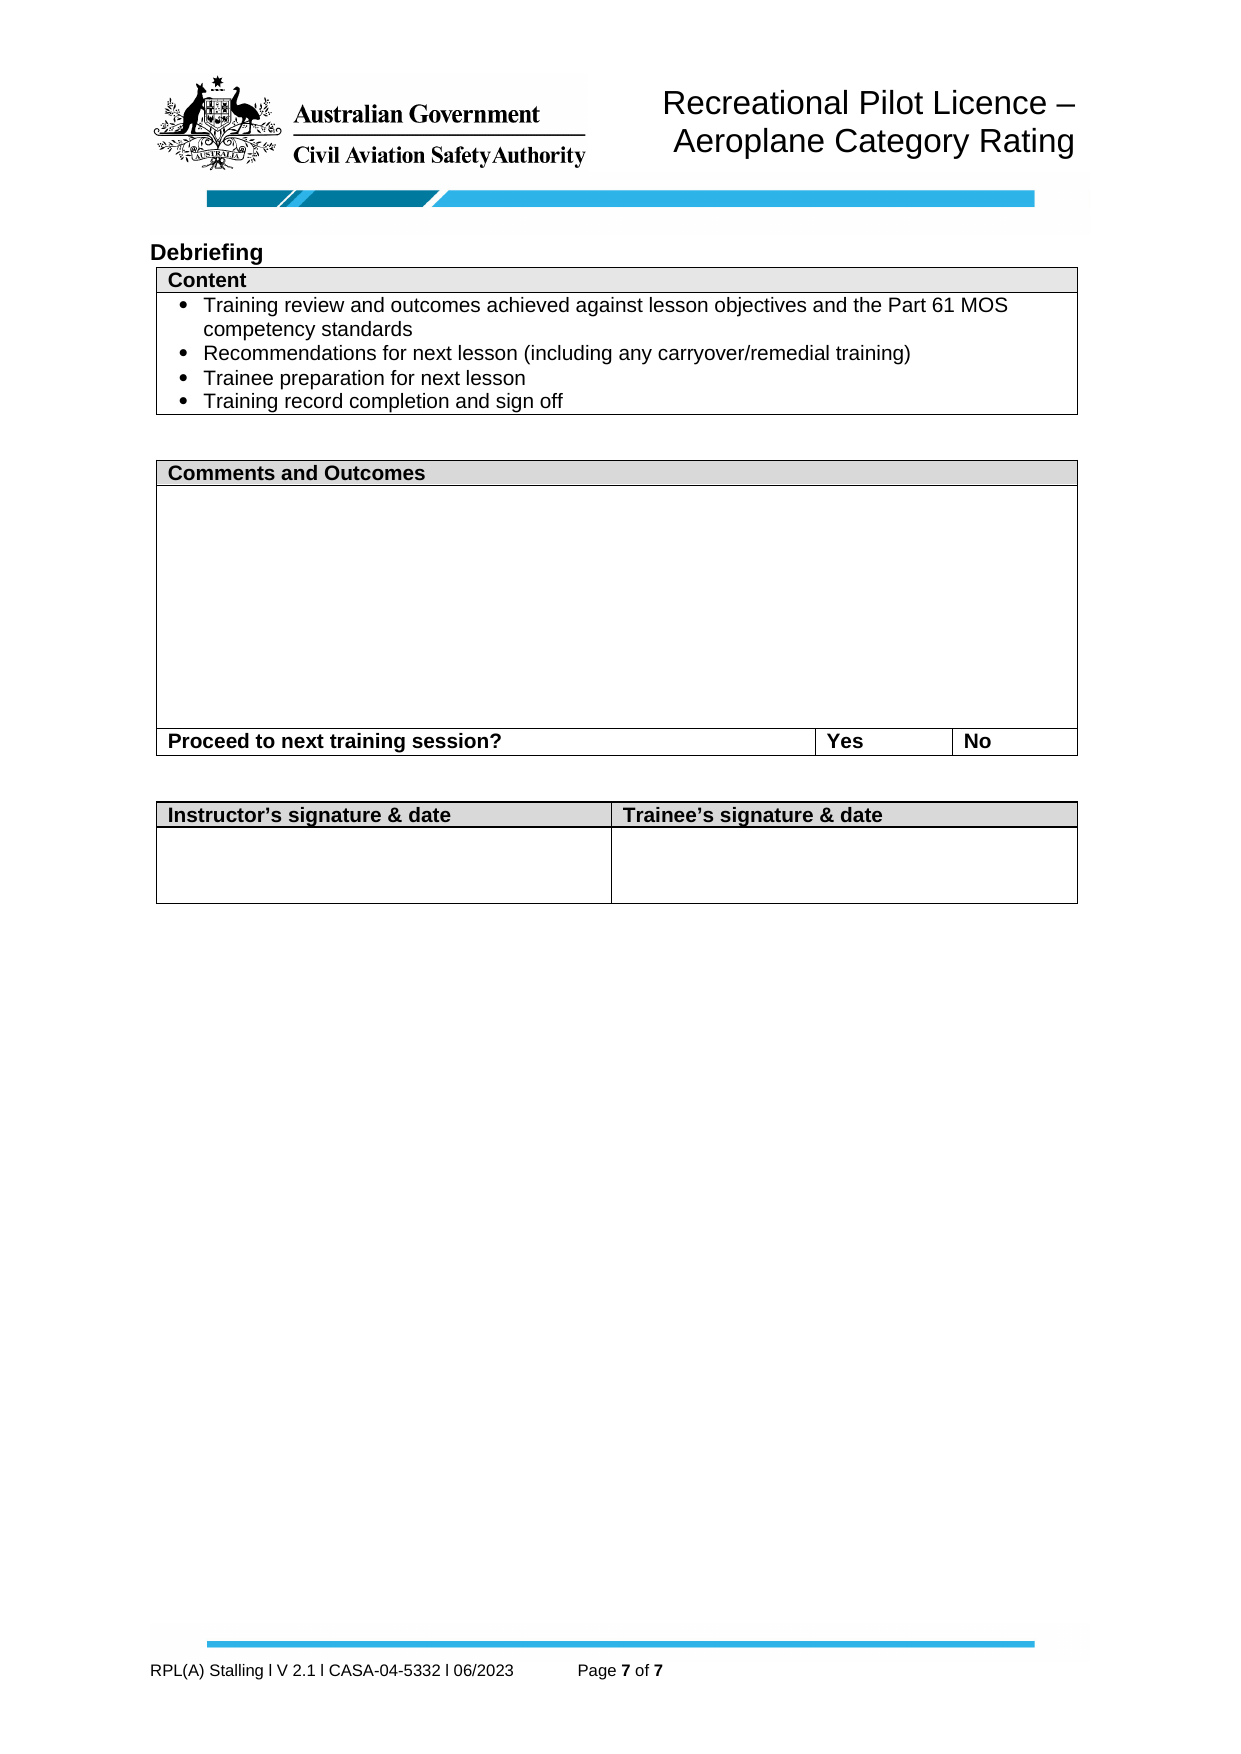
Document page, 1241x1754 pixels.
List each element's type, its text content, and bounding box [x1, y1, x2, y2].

picture [150, 73, 1091, 235]
table_cell No [953, 729, 1077, 755]
table_header Instructor’s signature & date [157, 803, 611, 826]
subtitle Debriefing [150, 239, 1090, 265]
table_header Trainee’s signature & date [612, 803, 1077, 826]
table_cell [157, 486, 1077, 728]
table_cell Yes [816, 729, 952, 755]
table_header Comments and Outcomes [157, 461, 1077, 484]
table_cell [612, 828, 1077, 903]
picture [150, 1623, 1091, 1662]
table_cell Training review and outcomes achieved against lesson objectives and the Part 61 MOS competency standards Recommendations for next lesson (including any carryover/remedial training) Trainee preparation for next lesson Training record completion and sign off [157, 293, 1077, 413]
table_cell Proceed to next training session? [157, 729, 815, 755]
table_header Content [157, 268, 1077, 292]
table_cell [157, 828, 611, 903]
